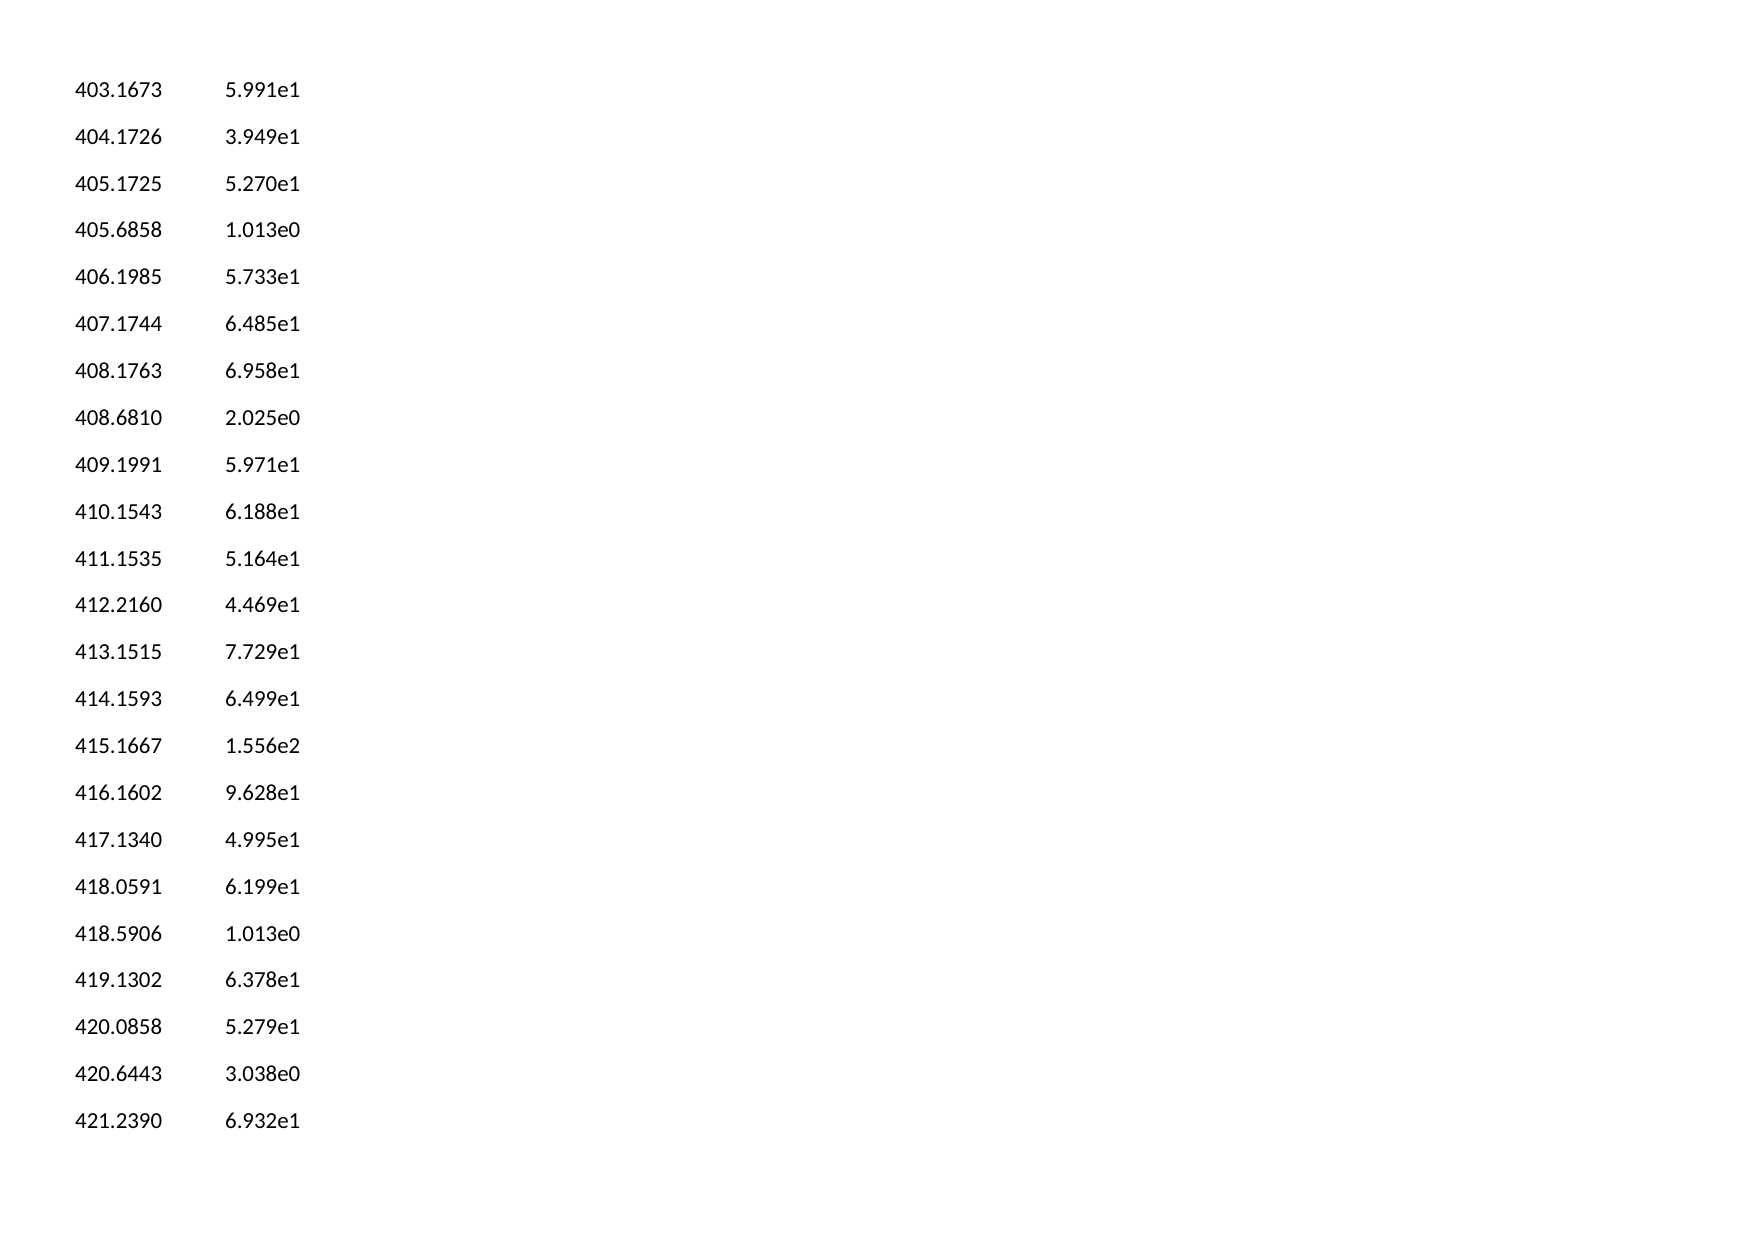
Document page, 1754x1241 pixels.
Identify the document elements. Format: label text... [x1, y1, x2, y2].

text 415.1667 1.556e2 [75, 731, 1679, 759]
text 414.1593 6.499e1 [75, 684, 1679, 712]
text 421.2390 6.932e1 [75, 1106, 1679, 1134]
text 417.1340 4.995e1 [75, 825, 1679, 853]
text 420.0858 5.279e1 [75, 1012, 1679, 1041]
text 407.1744 6.485e1 [75, 309, 1679, 337]
text 409.1991 5.971e1 [75, 450, 1679, 478]
text 403.1673 5.991e1 [75, 75, 1679, 103]
text 405.6858 1.013e0 [75, 216, 1679, 244]
text 411.1535 5.164e1 [75, 544, 1679, 572]
text 412.2160 4.469e1 [75, 591, 1679, 619]
text 413.1515 7.729e1 [75, 637, 1679, 666]
text 406.1985 5.733e1 [75, 262, 1679, 291]
text 418.0591 6.199e1 [75, 872, 1679, 900]
text 408.6810 2.025e0 [75, 403, 1679, 431]
text 416.1602 9.628e1 [75, 778, 1679, 806]
text 408.1763 6.958e1 [75, 356, 1679, 384]
text 410.1543 6.188e1 [75, 497, 1679, 525]
text 419.1302 6.378e1 [75, 966, 1679, 994]
text 404.1726 3.949e1 [75, 122, 1679, 150]
text 420.6443 3.038e0 [75, 1059, 1679, 1087]
text 418.5906 1.013e0 [75, 919, 1679, 947]
text 405.1725 5.270e1 [75, 169, 1679, 197]
